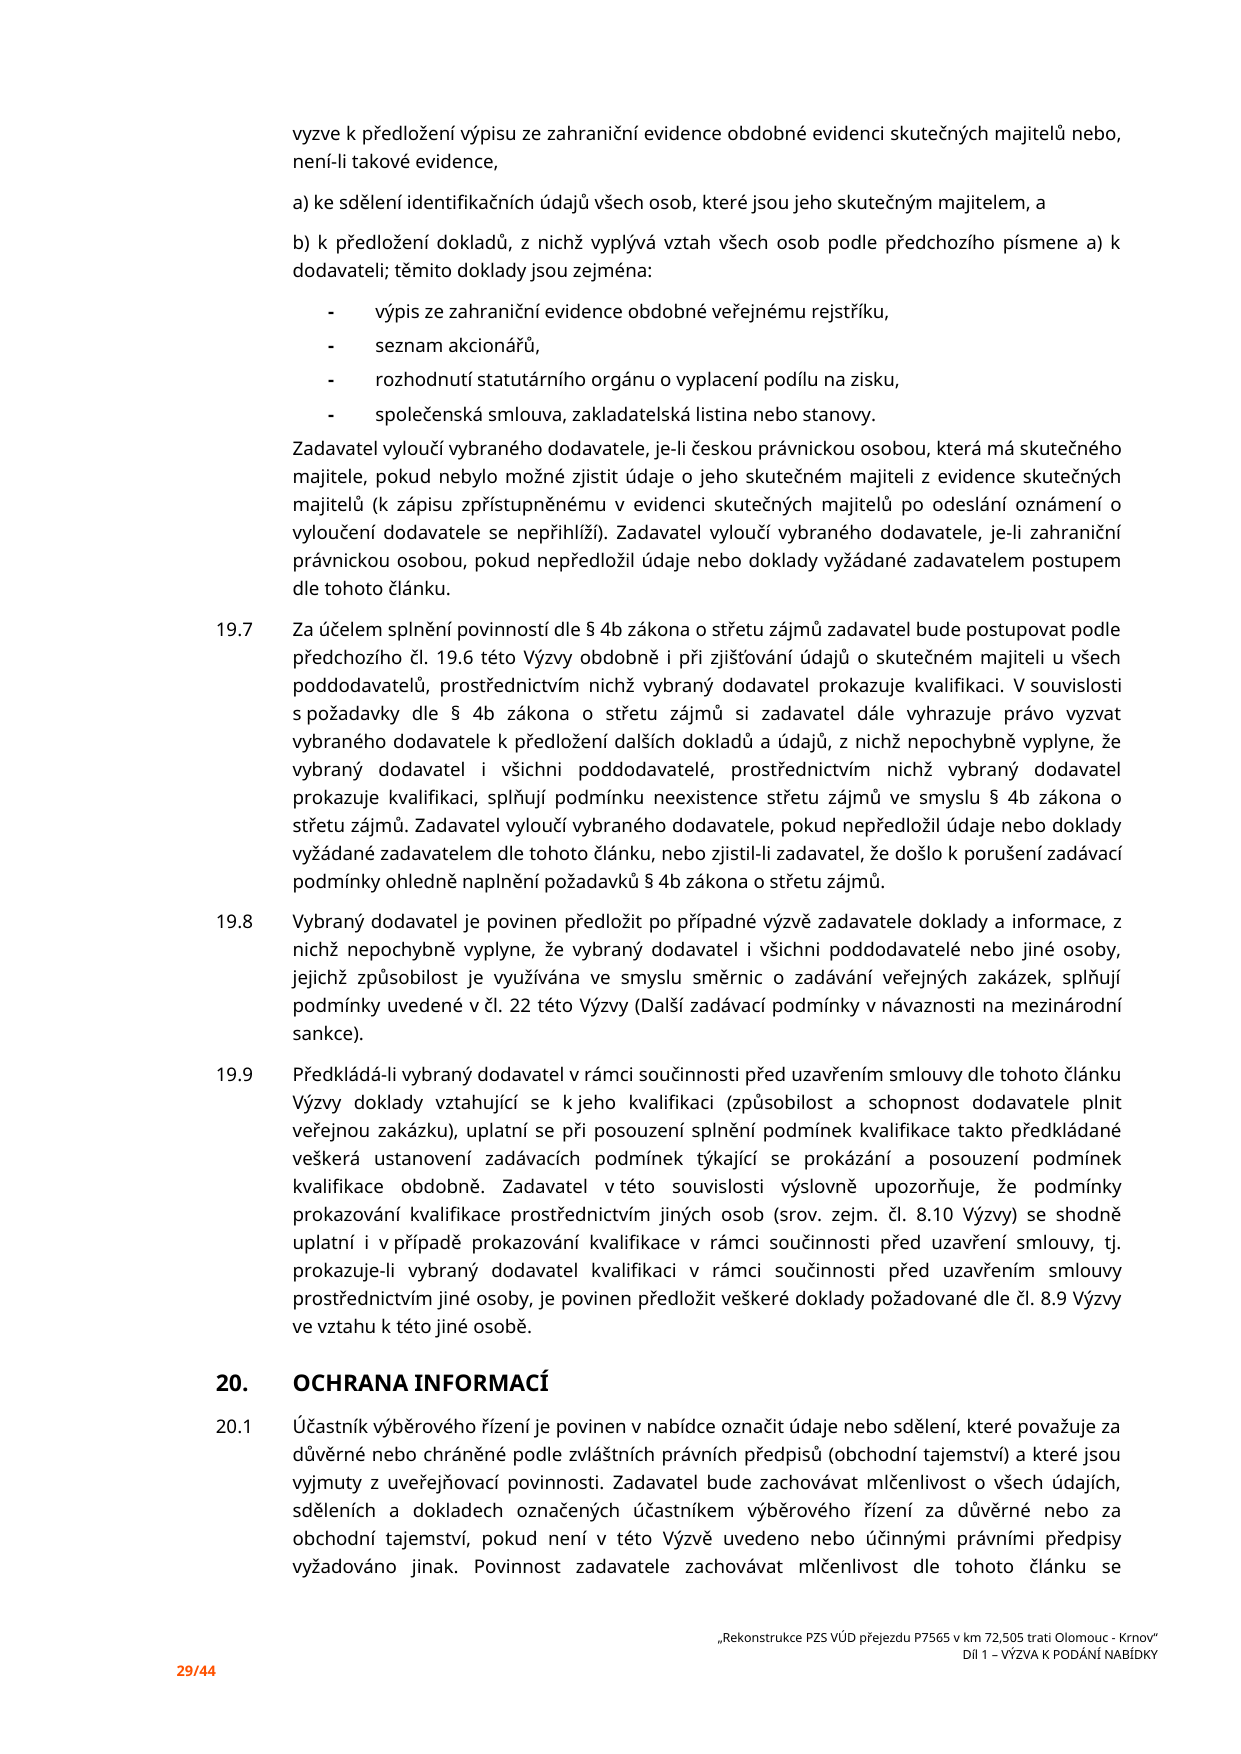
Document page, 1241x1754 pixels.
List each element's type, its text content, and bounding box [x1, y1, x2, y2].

text výpis ze zahraniční evidence obdobné veřejnému rejstříku, [328, 298, 1122, 324]
text a) ke sdělení identifikačních údajů všech osob, které jsou jeho skutečným majitelem, a [292, 189, 1122, 215]
text b) k předložení dokladů, z nichž vyplývá vztah všech osob podle předchozího písmene a) k dodavateli; těmito doklady jsou zejména: [292, 230, 1122, 283]
text Předkládá-li vybraný dodavatel v rámci součinnosti před uzavřením smlouvy dle tohoto článku Výzvy doklady vztahující se k jeho kvalifikaci (způsobilost a schopnost dodavatele plnit veřejnou zakázku), uplatní se při posouzení splnění podmínek kvalifikace takto předkládané veškerá ustanovení zadávacích podmínek týkající se prokázání a posouzení podmínek kvalifikace obdobně. Zadavatel v této souvislosti výslovně upozorňuje, že podmínky prokazování kvalifikace prostřednictvím jiných osob (srov. zejm. čl. 8.10 Výzvy) se shodně uplatní i v případě prokazování kvalifikace v rámci součinnosti před uzavření smlouvy, tj. prokazuje-li vybraný dodavatel kvalifikaci v rámci součinnosti před uzavřením smlouvy prostřednictvím jiné osoby, je povinen předložit veškeré doklady požadované dle čl. 8.9 Výzvy ve vztahu k této jiné osobě. [216, 1061, 1122, 1339]
text seznam akcionářů, [328, 332, 1122, 358]
text společenská smlouva, zakladatelská listina nebo stanovy. [328, 401, 1122, 427]
text rozhodnutí statutárního orgánu o vyplacení podílu na zisku, [328, 367, 1122, 392]
text Vybraný dodavatel je povinen předložit po případné výzvě zadavatele doklady a informace, z nichž nepochybně vyplyne, že vybraný dodavatel i všichni poddodavatelé nebo jiné osoby, jejichž způsobilost je využívána ve smyslu směrnic o zadávání veřejných zakázek, splňují podmínky uvedené v čl. 22 této Výzvy (Další zadávací podmínky v návaznosti na mezinárodní sankce). [216, 909, 1122, 1046]
text Za účelem splnění povinností dle § 4b zákona o střetu zájmů zadavatel bude postupovat podle předchozího čl. 19.6 této Výzvy obdobně i při zjišťování údajů o skutečném majiteli u všech poddodavatelů, prostřednictvím nichž vybraný dodavatel prokazuje kvalifikaci. V souvislosti s požadavky dle § 4b zákona o střetu zájmů si zadavatel dále vyhrazuje právo vyzvat vybraného dodavatele k předložení dalších dokladů a údajů, z nichž nepochybně vyplyne, že vybraný dodavatel i všichni poddodavatelé, prostřednictvím nichž vybraný dodavatel prokazuje kvalifikaci, splňují podmínku neexistence střetu zájmů ve smyslu § 4b zákona o střetu zájmů. Zadavatel vyloučí vybraného dodavatele, pokud nepředložil údaje nebo doklady vyžádané zadavatelem dle tohoto článku, nebo zjistil-li zadavatel, že došlo k porušení zadávací podmínky ohledně naplnění požadavků § 4b zákona o střetu zájmů. [216, 616, 1122, 894]
text Zadavatel vyloučí vybraného dodavatele, je-li českou právnickou osobou, která má skutečného majitele, pokud nebylo možné zjistit údaje o jeho skutečném majiteli z evidence skutečných majitelů (k zápisu zpřístupněnému v evidenci skutečných majitelů po odeslání oznámení o vyloučení dodavatele se nepřihlíží). Zadavatel vyloučí vybraného dodavatele, je-li zahraniční právnickou osobou, pokud nepředložil údaje nebo doklady vyžádané zadavatelem postupem dle tohoto článku. [292, 435, 1122, 601]
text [216, 1413, 1122, 1579]
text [216, 121, 1122, 174]
text OCHRANA INFORMACÍ [216, 1366, 1122, 1398]
